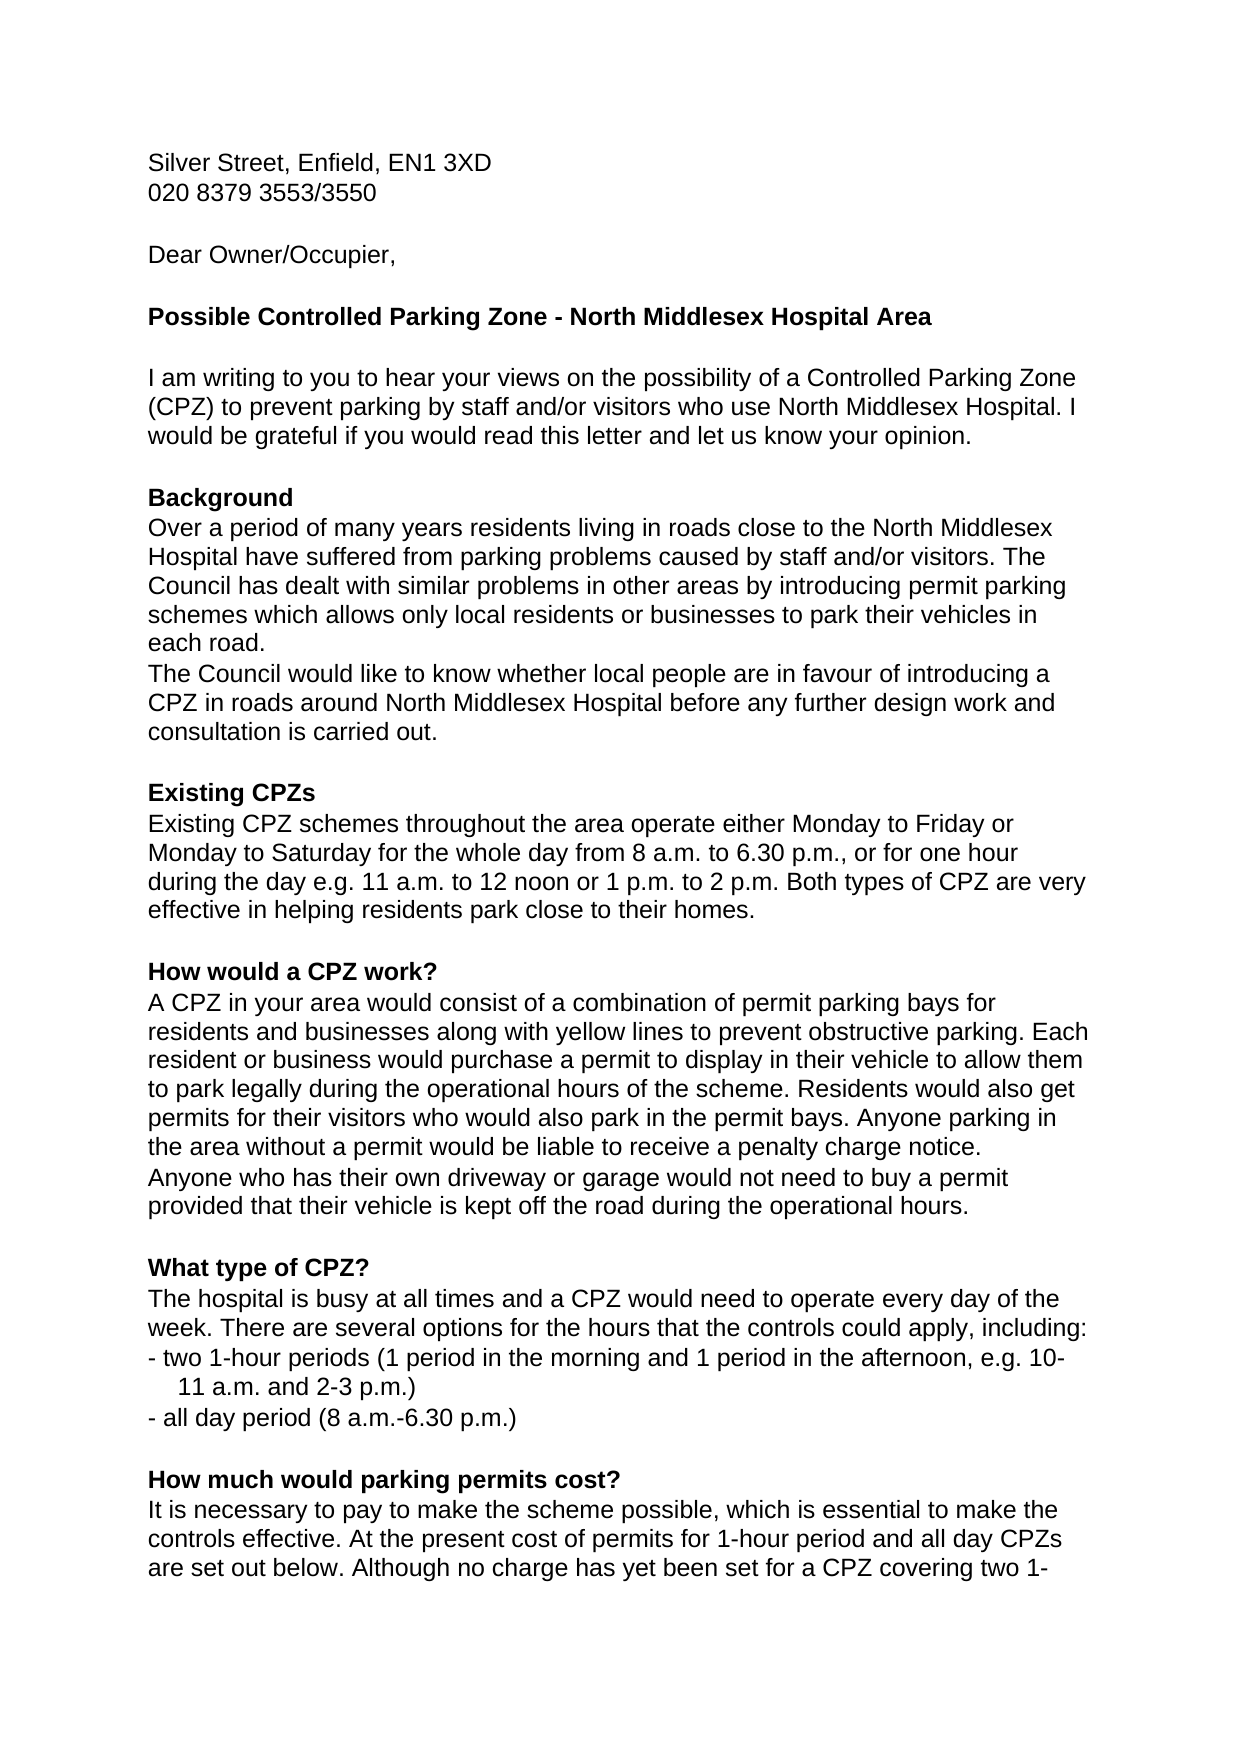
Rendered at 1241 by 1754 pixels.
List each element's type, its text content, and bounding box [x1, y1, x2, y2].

text Silver Street, Enfield, EN1 3XD [148, 148, 1093, 176]
text Background [148, 483, 1093, 511]
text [148, 1496, 1093, 1582]
text The hospital is busy at all times and a CPZ would need to operate every day of the week. There are several options for the hours that the controls could apply, including: [148, 1284, 1093, 1341]
text Existing CPZs [148, 778, 1093, 807]
text Possible Controlled Parking Zone - North Middlesex Hospital Area [148, 302, 1093, 331]
text 020 8379 3553/3550 [148, 178, 1093, 207]
text - all day period (8 a.m.-6.30 p.m.) [148, 1403, 1093, 1432]
text I am writing to you to hear your views on the possibility of a Controlled Parking Zone (CPZ) to prevent parking by staff and/or visitors who use North Middlesex Hospital. I would be grateful if you would read this letter and let us know your opinion. [148, 363, 1093, 450]
text - two 1-hour periods (1 period in the morning and 1 period in the afternoon, e.g. 10-11 a.m. and 2-3 p.m.) [148, 1343, 1093, 1401]
text How would a CPZ work? [148, 957, 1093, 986]
text Over a period of many years residents living in roads close to the North Middlesex Hospital have suffered from parking problems caused by staff and/or visitors. The Council has dealt with similar problems in other areas by introducing permit parking schemes which allows only local residents or businesses to park their vehicles in each road. [148, 513, 1093, 657]
text Anyone who has their own driveway or garage would not need to buy a permit provided that their vehicle is kept off the road during the operational hours. [148, 1163, 1093, 1220]
text Dear Owner/Occupier, [148, 240, 1093, 269]
text A CPZ in your area would consist of a combination of permit parking bays for residents and businesses along with yellow lines to prevent obstructive parking. Each resident or business would purchase a permit to display in their vehicle to allow them to park legally during the operational hours of the scheme. Residents would also get permits for their visitors who would also park in the permit bays. Anyone parking in the area without a permit would be liable to receive a penalty charge notice. [148, 988, 1093, 1161]
text The Council would like to know whether local people are in favour of introducing a CPZ in roads around North Middlesex Hospital before any further design work and consultation is carried out. [148, 659, 1093, 746]
text Existing CPZ schemes throughout the area operate either Monday to Friday or Monday to Saturday for the whole day from 8 a.m. to 6.30 p.m., or for one hour during the day e.g. 11 a.m. to 12 noon or 1 p.m. to 2 p.m. Both types of CPZ are very effective in helping residents park close to their homes. [148, 809, 1093, 924]
text How much would parking permits cost? [148, 1465, 1093, 1493]
text What type of CPZ? [148, 1253, 1093, 1282]
